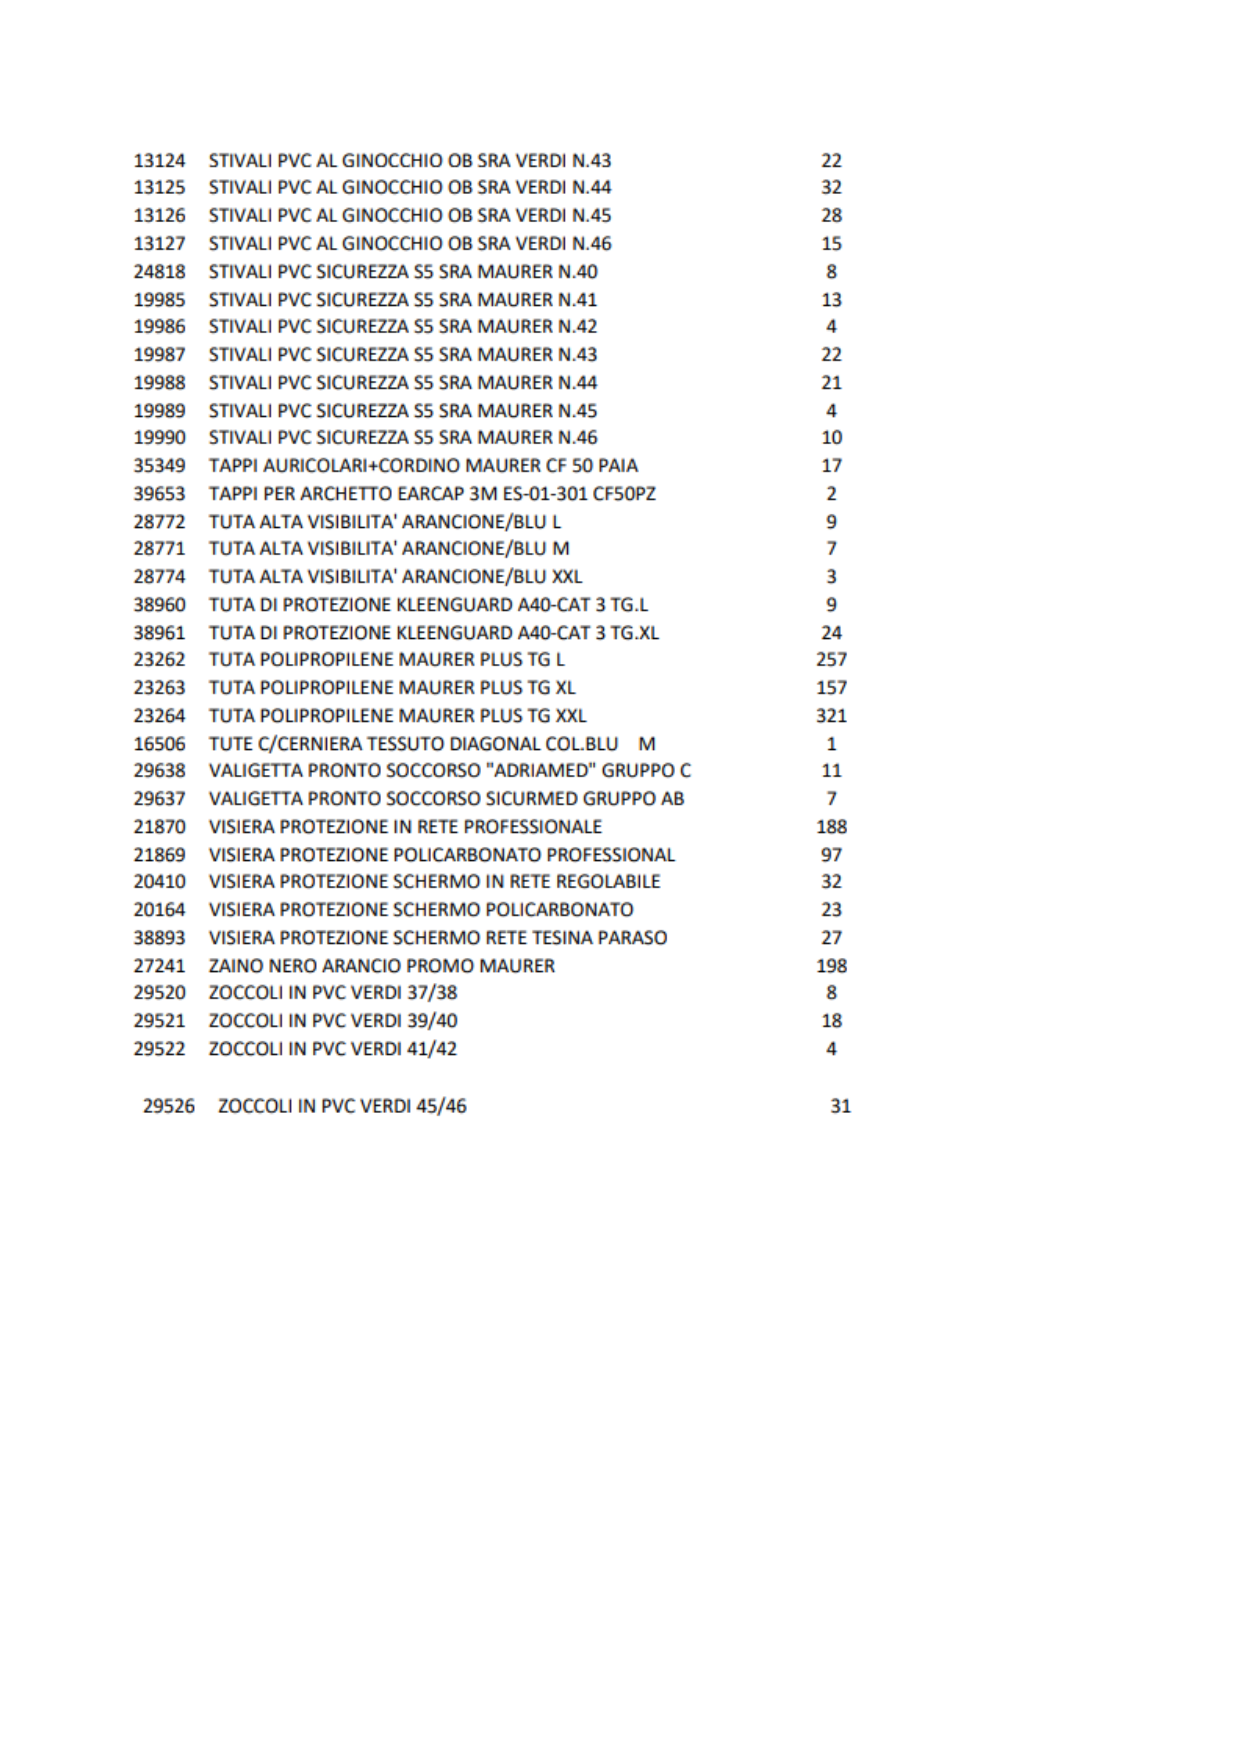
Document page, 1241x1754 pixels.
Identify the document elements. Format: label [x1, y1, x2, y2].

picture [118, 1092, 897, 1121]
picture [118, 147, 858, 1068]
